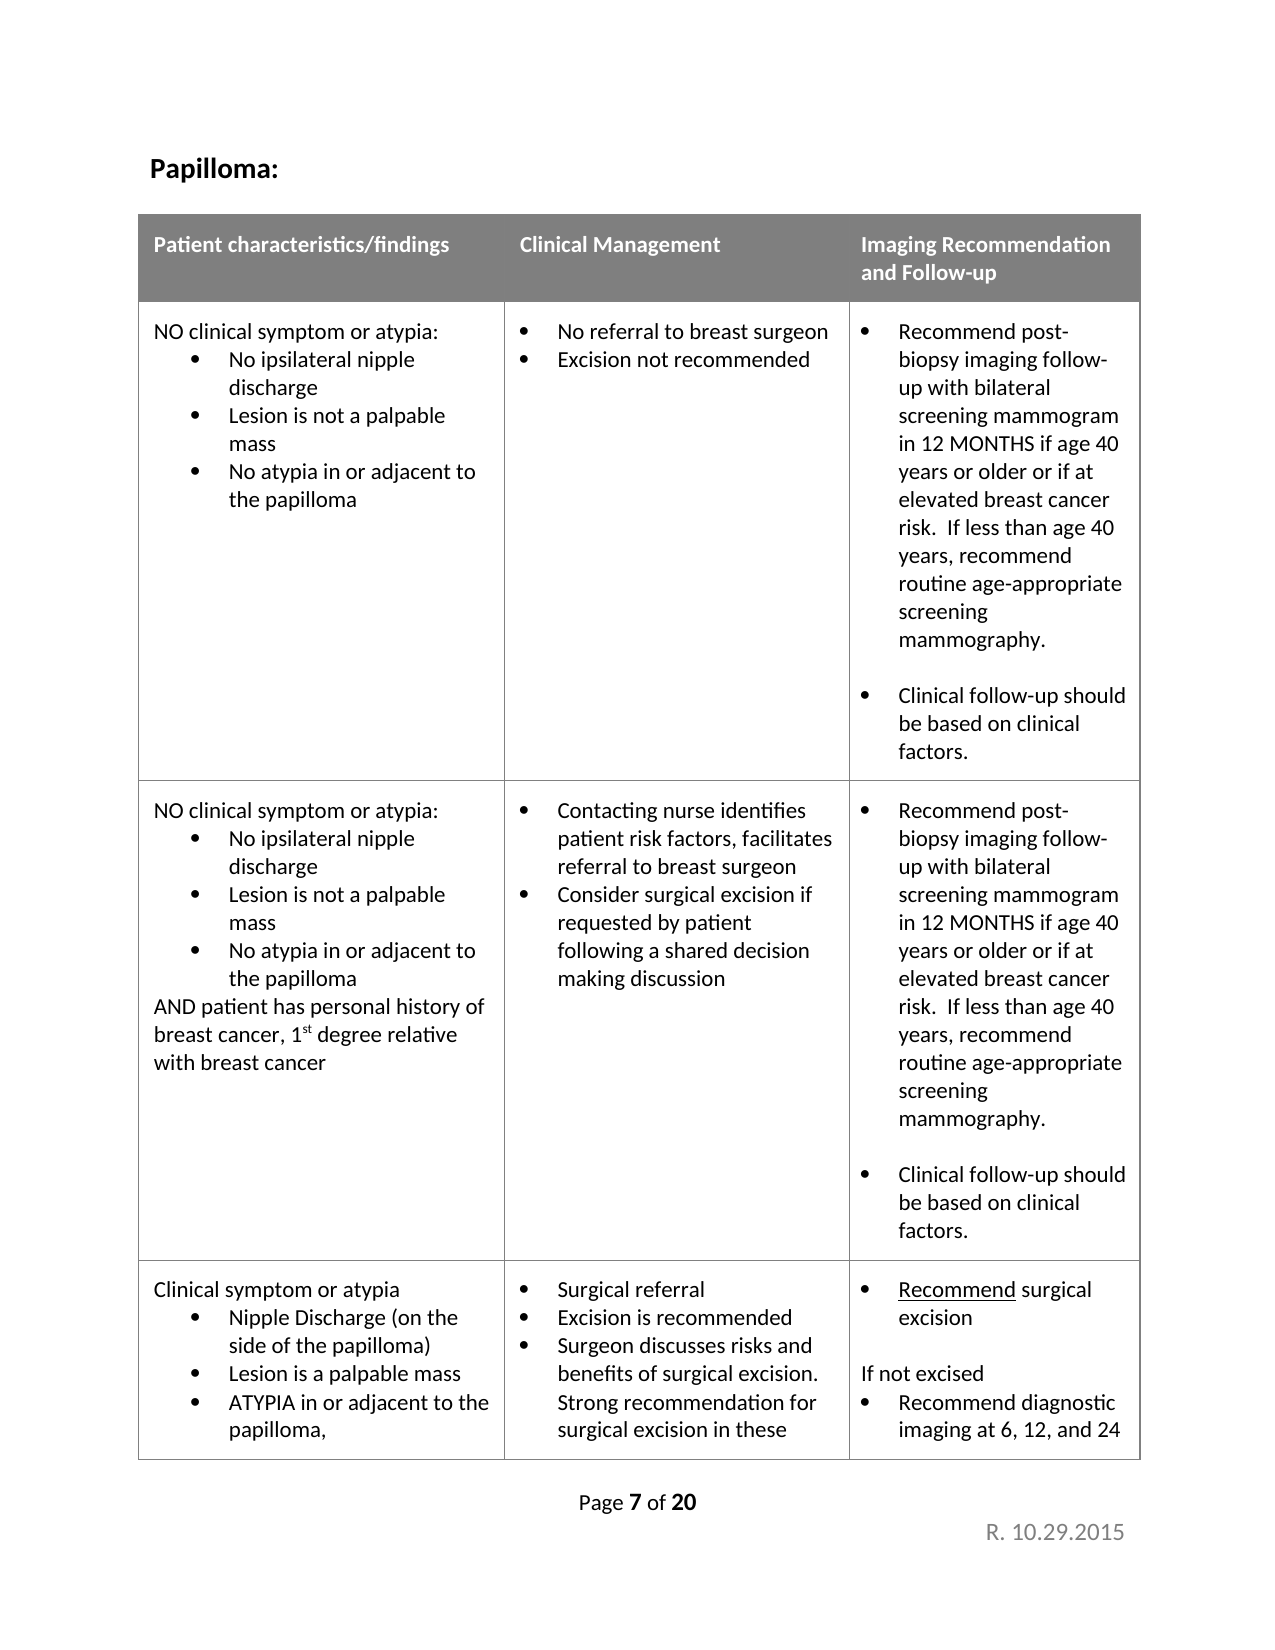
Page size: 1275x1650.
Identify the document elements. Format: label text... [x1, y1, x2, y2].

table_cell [850, 1261, 1139, 1459]
table_cell Contacting nurse identifies patient risk factors, facilitates referral to breast surgeon Consider surgical excision if requested by patient following a shared decision making discussion [505, 781, 849, 1259]
table_header Patient characteristics/findings [139, 215, 504, 301]
table_cell NO clinical symptom or atypia: No ipsilateral nipple discharge Lesion is not a palpable mass No atypia in or adjacent to the papilloma AND patient has personal history of breast cancer, 1st degree relative with breast cancer [139, 781, 504, 1259]
table_cell No referral to breast surgeon Excision not recommended [505, 302, 849, 780]
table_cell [505, 1261, 849, 1459]
table_header Imaging Recommendation and Follow-up [850, 215, 1139, 301]
table_cell Recommend post-biopsy imaging follow-up with bilateral screening mammogram in 12 MONTHS if age 40 years or older or if at elevated breast cancer risk. If less than age 40 years, recommend routine age-appropriate screening mammography. Clinical follow-up should be based on clinical factors. [850, 302, 1139, 780]
table_cell Recommend post-biopsy imaging follow-up with bilateral screening mammogram in 12 MONTHS if age 40 years or older or if at elevated breast cancer risk. If less than age 40 years, recommend routine age-appropriate screening mammography. Clinical follow-up should be based on clinical factors. [850, 781, 1139, 1259]
text Papilloma: [150, 150, 1125, 186]
table_cell NO clinical symptom or atypia: No ipsilateral nipple discharge Lesion is not a palpable mass No atypia in or adjacent to the papilloma [139, 302, 504, 780]
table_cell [139, 1261, 504, 1459]
table_header Clinical Management [505, 215, 849, 301]
